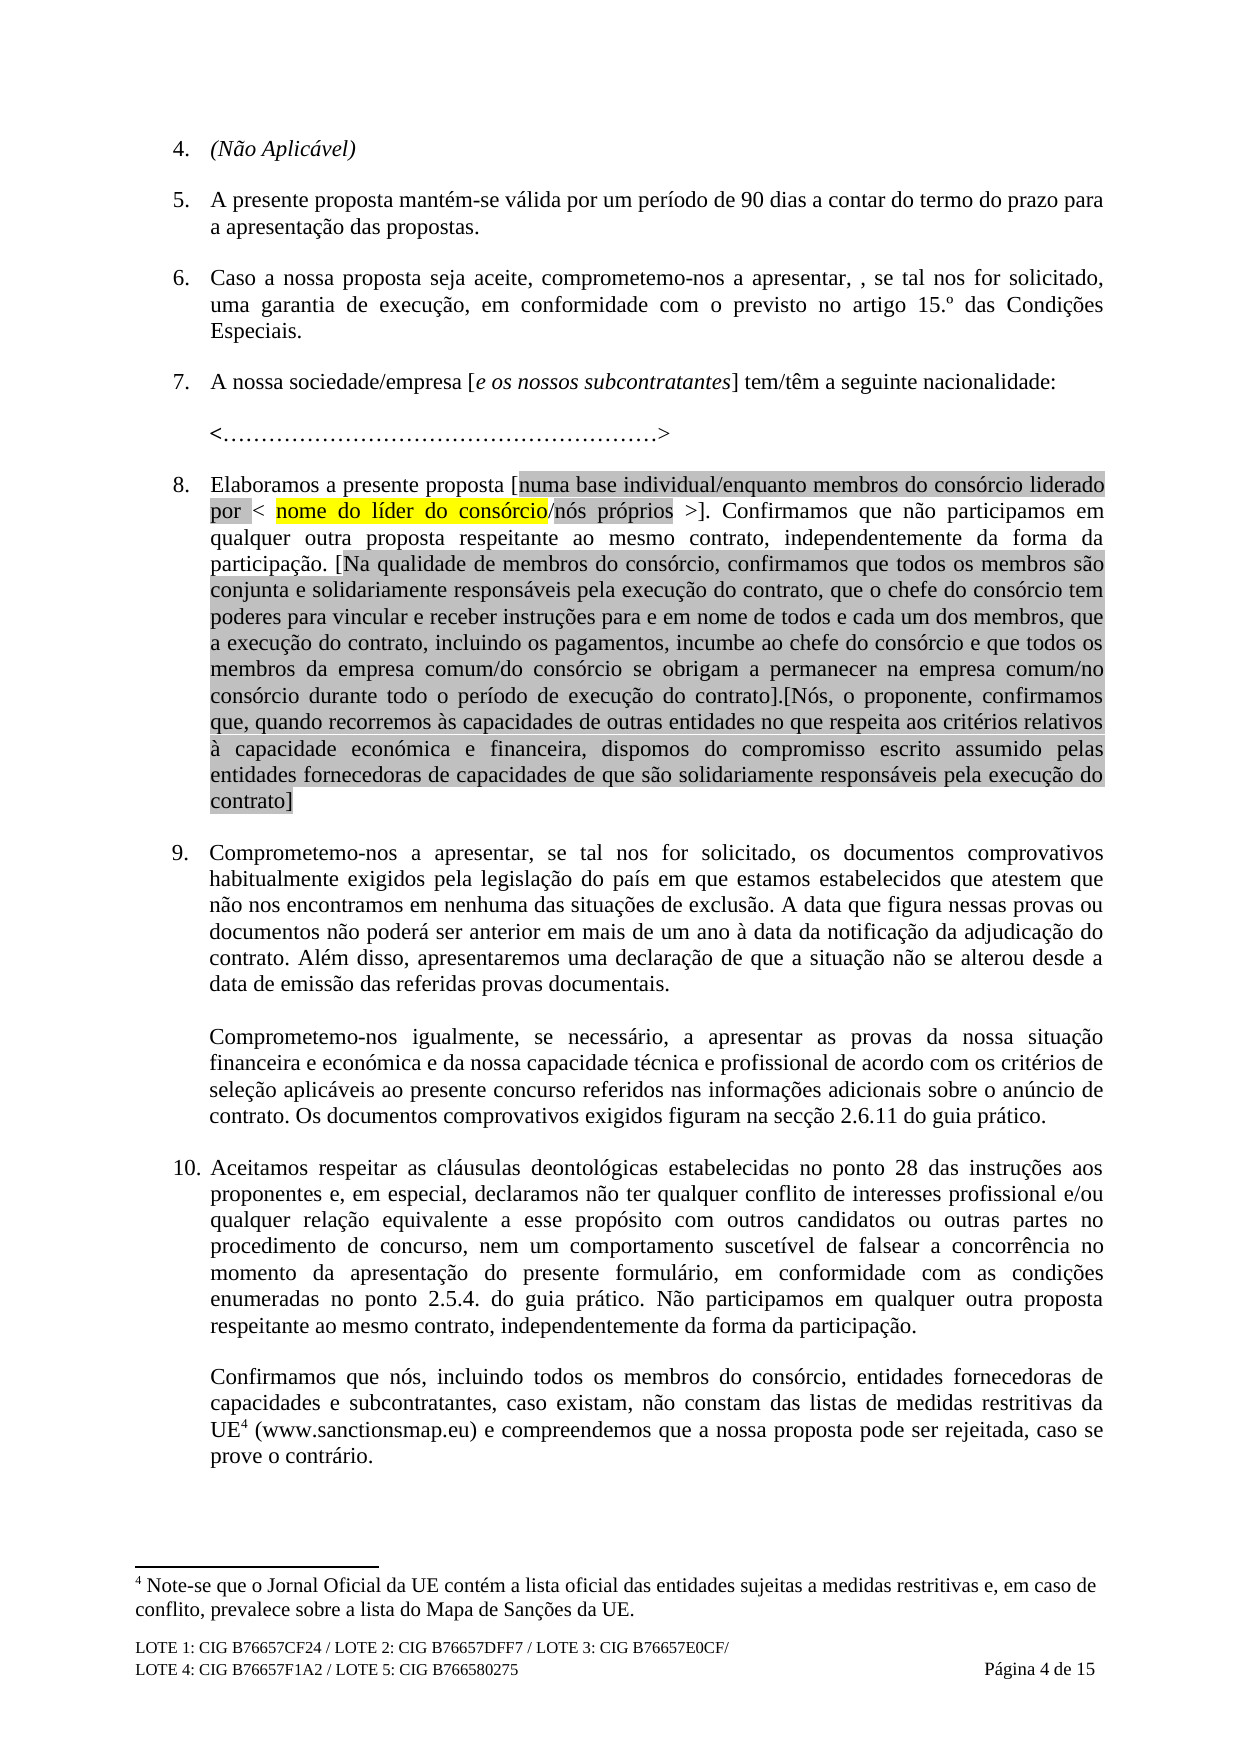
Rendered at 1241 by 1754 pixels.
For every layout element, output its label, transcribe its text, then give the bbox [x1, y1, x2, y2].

list A presente proposta mantém-se válida por um período de 90 dias a contar do termo do prazo para a apresentação das propostas. [173, 187, 1105, 239]
text Comprometemo-nos igualmente, se necessário, a apresentar as provas da nossa situação financeira e económica e da nossa capacidade técnica e profissional de acordo com os critérios de seleção aplicáveis ao presente concurso referidos nas informações adicionais sobre o anúncio de contrato. Os documentos comprovativos exigidos figuram na secção 2.6.11 do guia prático. [209, 1023, 1105, 1128]
list Comprometemo-nos a apresentar, se tal nos for solicitado, os documentos comprovativos habitualmente exigidos pela legislação do país em que estamos estabelecidos que atestem que não nos encontramos em nenhuma das situações de exclusão. A data que figura nessas provas ou documentos não poderá ser anterior em mais de um ano à data da notificação da adjudicação do contrato. Além disso, apresentaremos uma declaração de que a situação não se alterou desde a data de emissão das referidas provas documentais. [172, 839, 1105, 997]
list Elaboramos a presente proposta [numa base individual/enquanto membros do consórcio liderado por < nome do líder do consórcio/nós próprios >]. Confirmamos que não participamos em qualquer outra proposta respeitante ao mesmo contrato, independentemente da forma da participação. [Na qualidade de membros do consórcio, confirmamos que todos os membros são conjunta e solidariamente responsáveis pela execução do contrato, que o chefe do consórcio tem poderes para vincular e receber instruções para e em nome de todos e cada um dos membros, que a execução do contrato, incluindo os pagamentos, incumbe ao chefe do consórcio e que todos os membros da empresa comum/do consórcio se obrigam a permanecer na empresa comum/no consórcio durante todo o período de execução do contrato].[Nós, o proponente, confirmamos que, quando recorremos às capacidades de outras entidades no que respeita aos critérios relativos à capacidade económica e financeira, dispomos do compromisso escrito assumido pelas entidades fornecedoras de capacidades de que são solidariamente responsáveis pela execução do contrato] [173, 471, 1105, 814]
list (Não Aplicável) [173, 135, 1105, 162]
list Aceitamos respeitar as cláusulas deontológicas estabelecidas no ponto 28 das instruções aos proponentes e, em especial, declaramos não ter qualquer conflito de interesses profissional e/ou qualquer relação equivalente a esse propósito com outros candidatos ou outras partes no procedimento de concurso, nem um comportamento suscetível de falsear a concorrência no momento da apresentação do presente formulário, em conformidade com as condições enumeradas no ponto 2.5.4. do guia prático. Não participamos em qualquer outra proposta respeitante ao mesmo contrato, independentemente da forma da participação. [173, 1153, 1105, 1338]
list Caso a nossa proposta seja aceite, comprometemo-nos a apresentar, , se tal nos for solicitado, uma garantia de execução, em conformidade com o previsto no artigo 15.º das Condições Especiais. [173, 264, 1105, 343]
text <…………………………………………………> [209, 420, 1105, 446]
list A nossa sociedade/empresa [e os nossos subcontratantes] tem/têm a seguinte nacionalidade: [173, 368, 1105, 395]
text Confirmamos que nós, incluindo todos os membros do consórcio, entidades fornecedoras de capacidades e subcontratantes, caso existam, não constam das listas de medidas restritivas da UE (www.sanctionsmap.eu) e compreendemos que a nossa proposta pode ser rejeitada, caso se prove o contrário. [210, 1363, 1105, 1468]
